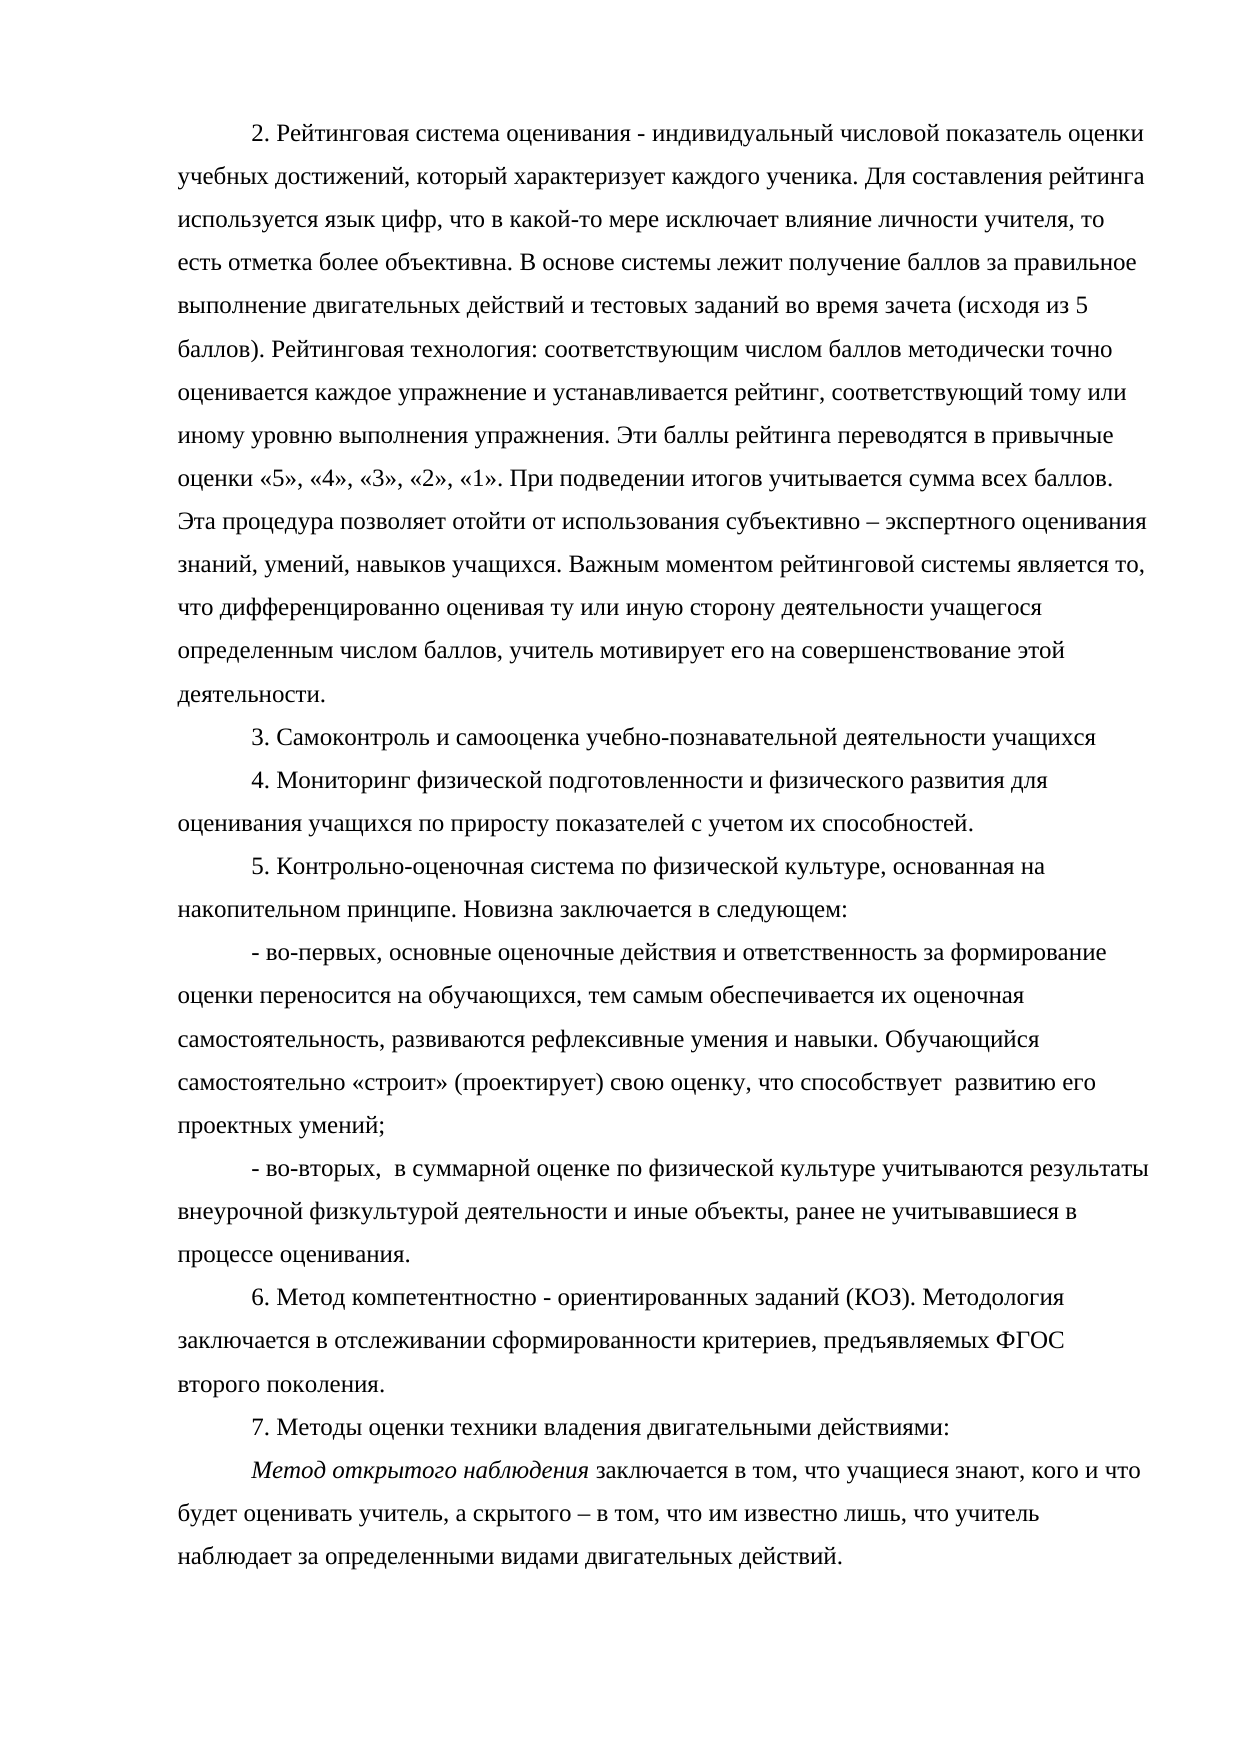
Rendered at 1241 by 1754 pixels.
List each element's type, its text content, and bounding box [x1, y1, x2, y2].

text - во-первых, основные оценочные действия и ответственность за формирование оценки переносится на обучающихся, тем самым обеспечивается их оценочная самостоятельность, развиваются рефлексивные умения и навыки. Обучающийся самостоятельно «строит» (проектирует) свою оценку, что способствует развитию его проектных умений; [177, 937, 1152, 1139]
text 4. Мониторинг физической подготовленности и физического развития для оценивания учащихся по приросту показателей с учетом их способностей. [177, 765, 1152, 837]
text Метод открытого наблюдения заключается в том, что учащиеся знают, кого и что будет оценивать учитель, а скрытого – в том, что им известно лишь, что учитель наблюдает за определенными видами двигательных действий. [177, 1455, 1152, 1570]
text - во-вторых, в суммарной оценке по физической культуре учитываются результаты внеурочной физкультурой деятельности и иные объекты, ранее не учитывавшиеся в процессе оценивания. [177, 1153, 1152, 1268]
text 2. Рейтинговая система оценивания - индивидуальный числовой показатель оценки учебных достижений, который характеризует каждого ученика. Для составления рейтинга используется язык цифр, что в какой-то мере исключает влияние личности учителя, то есть отметка более объективна. В основе системы лежит получение баллов за правильное выполнение двигательных действий и тестовых заданий во время зачета (исходя из 5 баллов). Рейтинговая технология: соответствующим числом баллов методически точно оценивается каждое упражнение и устанавливается рейтинг, соответствующий тому или иному уровню выполнения упражнения. Эти баллы рейтинга переводятся в привычные оценки «5», «4», «3», «2», «1». При подведении итогов учитывается сумма всех баллов. Эта процедура позволяет отойти от использования субъективно – экспертного оценивания знаний, умений, навыков учащихся. Важным моментом рейтинговой системы является то, что дифференцированно оценивая ту или иную сторону деятельности учащегося определенным числом баллов, учитель мотивирует его на совершенствование этой деятельности. [177, 118, 1152, 707]
text 3. Самоконтроль и самооценка учебно-познавательной деятельности учащихся [177, 722, 1152, 751]
text 6. Метод компетентностно - ориентированных заданий (КОЗ). Методология заключается в отслеживании сформированности критериев, предъявляемых ФГОС второго поколения. [177, 1282, 1152, 1397]
text 7. Методы оценки техники владения двигательными действиями: [177, 1412, 1152, 1441]
text 5. Контрольно-оценочная система по физической культуре, основанная на накопительном принципе. Новизна заключается в следующем: [177, 851, 1152, 923]
